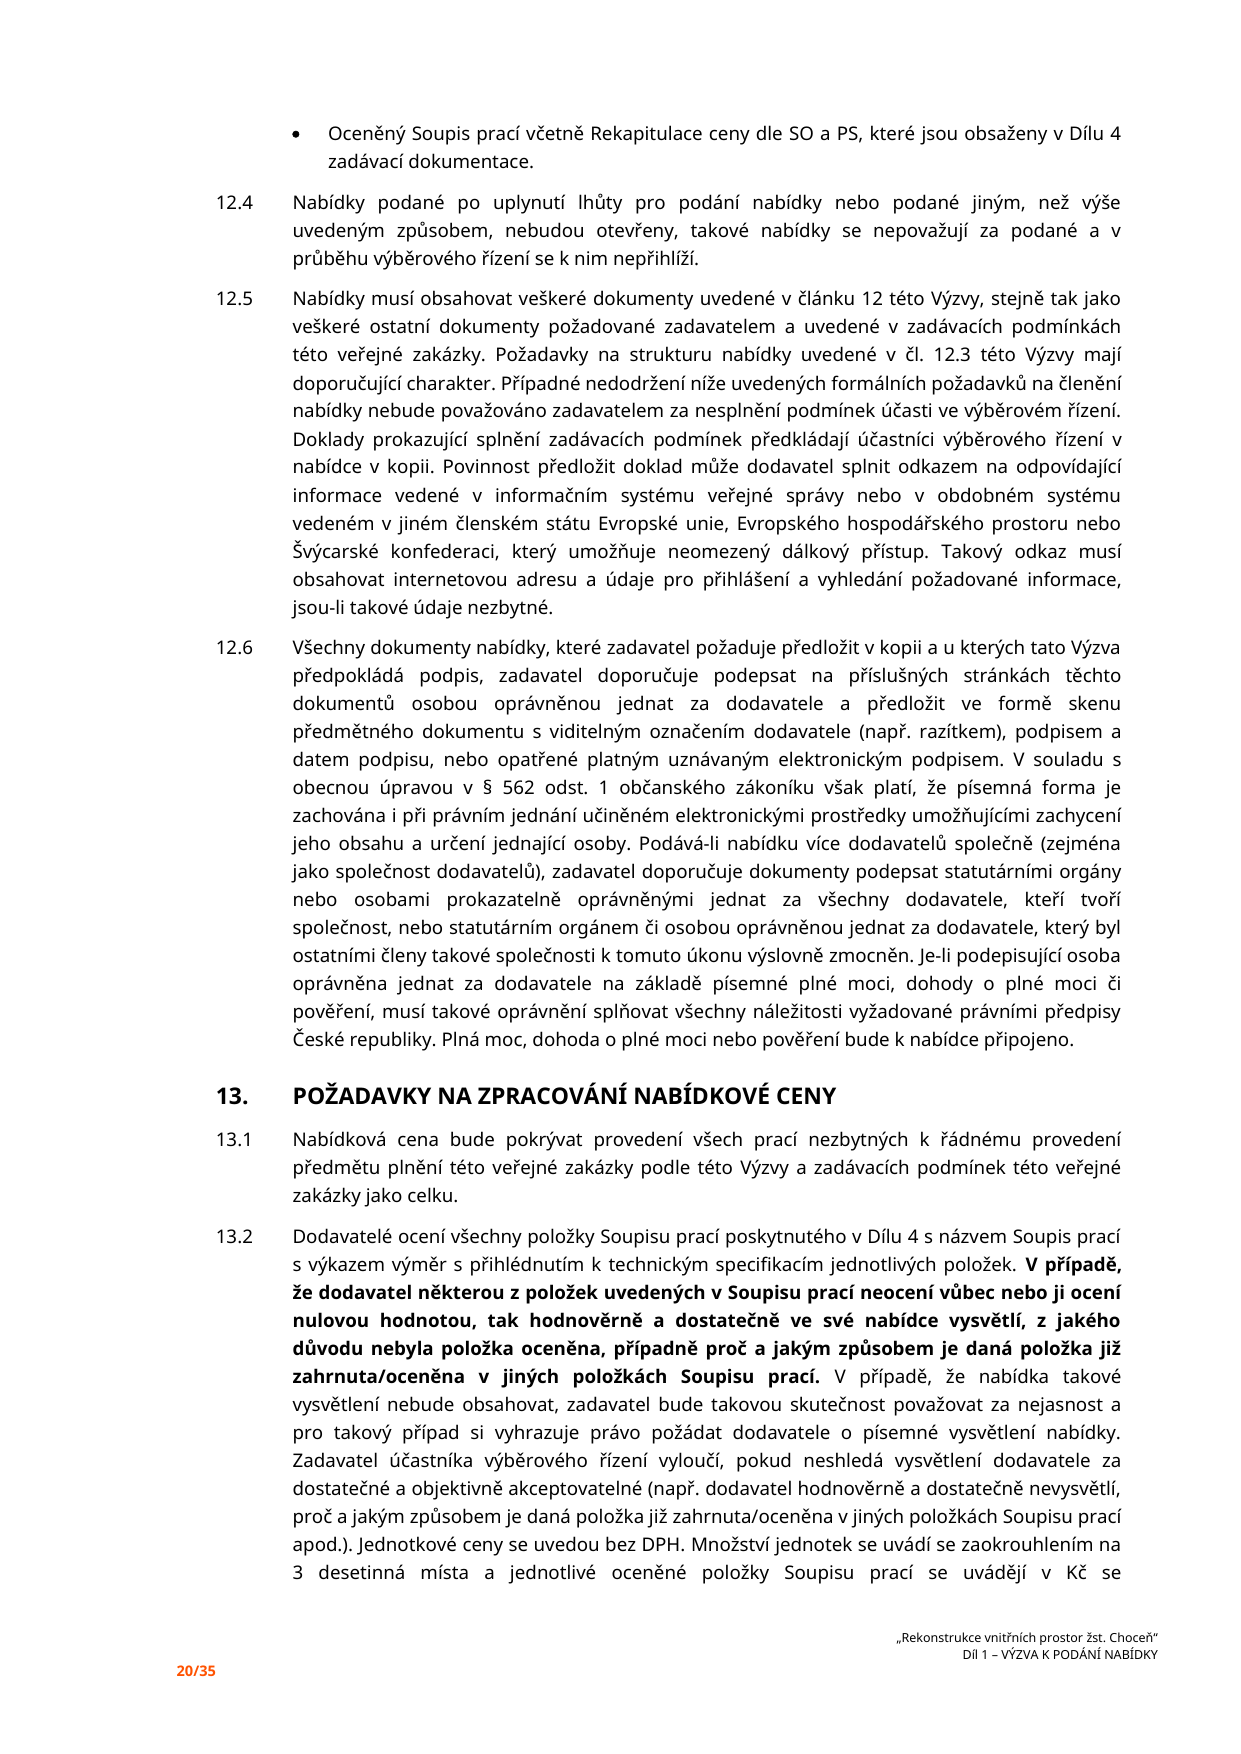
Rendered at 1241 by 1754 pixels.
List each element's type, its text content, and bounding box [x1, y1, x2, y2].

text Všechny dokumenty nabídky, které zadavatel požaduje předložit v kopii a u kterých tato Výzva předpokládá podpis, zadavatel doporučuje podepsat na příslušných stránkách těchto dokumentů osobou oprávněnou jednat za dodavatele a předložit ve formě skenu předmětného dokumentu s viditelným označením dodavatele (např. razítkem), podpisem a datem podpisu, nebo opatřené platným uznávaným elektronickým podpisem. V souladu s obecnou úpravou v § 562 odst. 1 občanského zákoníku však platí, že písemná forma je zachována i při právním jednání učiněném elektronickými prostředky umožňujícími zachycení jeho obsahu a určení jednající osoby. Podává-li nabídku více dodavatelů společně (zejména jako společnost dodavatelů), zadavatel doporučuje dokumenty podepsat statutárními orgány nebo osobami prokazatelně oprávněnými jednat za všechny dodavatele, kteří tvoří společnost, nebo statutárním orgánem či osobou oprávněnou jednat za dodavatele, který byl ostatními členy takové společnosti k tomuto úkonu výslovně zmocněn. Je-li podepisující osoba oprávněna jednat za dodavatele na základě písemné plné moci, dohody o plné moci či pověření, musí takové oprávnění splňovat všechny náležitosti vyžadované právními předpisy České republiky. Plná moc, dohoda o plné moci nebo pověření bude k nabídce připojeno. [216, 634, 1122, 1052]
text POŽADAVKY NA ZPRACOVÁNÍ NABÍDKOVÉ CENY [216, 1080, 1122, 1111]
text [216, 1223, 1122, 1585]
text Nabídky podané po uplynutí lhůty pro podání nabídky nebo podané jiným, než výše uvedeným způsobem, nebudou otevřeny, takové nabídky se nepovažují za podané a v průběhu výběrového řízení se k nim nepřihlíží. [216, 189, 1122, 271]
text Nabídky musí obsahovat veškeré dokumenty uvedené v článku 12 této Výzvy, stejně tak jako veškeré ostatní dokumenty požadované zadavatelem a uvedené v zadávacích podmínkách této veřejné zakázky. Požadavky na strukturu nabídky uvedené v čl. 12.3 této Výzvy mají doporučující charakter. Případné nedodržení níže uvedených formálních požadavků na členění nabídky nebude považováno zadavatelem za nesplnění podmínek účasti ve výběrovém řízení. Doklady prokazující splnění zadávacích podmínek předkládají účastníci výběrového řízení v nabídce v kopii. Povinnost předložit doklad může dodavatel splnit odkazem na odpovídající informace vedené v informačním systému veřejné správy nebo v obdobném systému vedeném v jiném členském státu Evropské unie, Evropského hospodářského prostoru nebo Švýcarské konfederaci, který umožňuje neomezený dálkový přístup. Takový odkaz musí obsahovat internetovou adresu a údaje pro přihlášení a vyhledání požadované informace, jsou-li takové údaje nezbytné. [216, 286, 1122, 619]
text Oceněný Soupis prací včetně Rekapitulace ceny dle SO a PS, které jsou obsaženy v Dílu 4 zadávací dokumentace. [292, 121, 1122, 174]
text Nabídková cena bude pokrývat provedení všech prací nezbytných k řádnému provedení předmětu plnění této veřejné zakázky podle této Výzvy a zadávacích podmínek této veřejné zakázky jako celku. [216, 1127, 1122, 1208]
